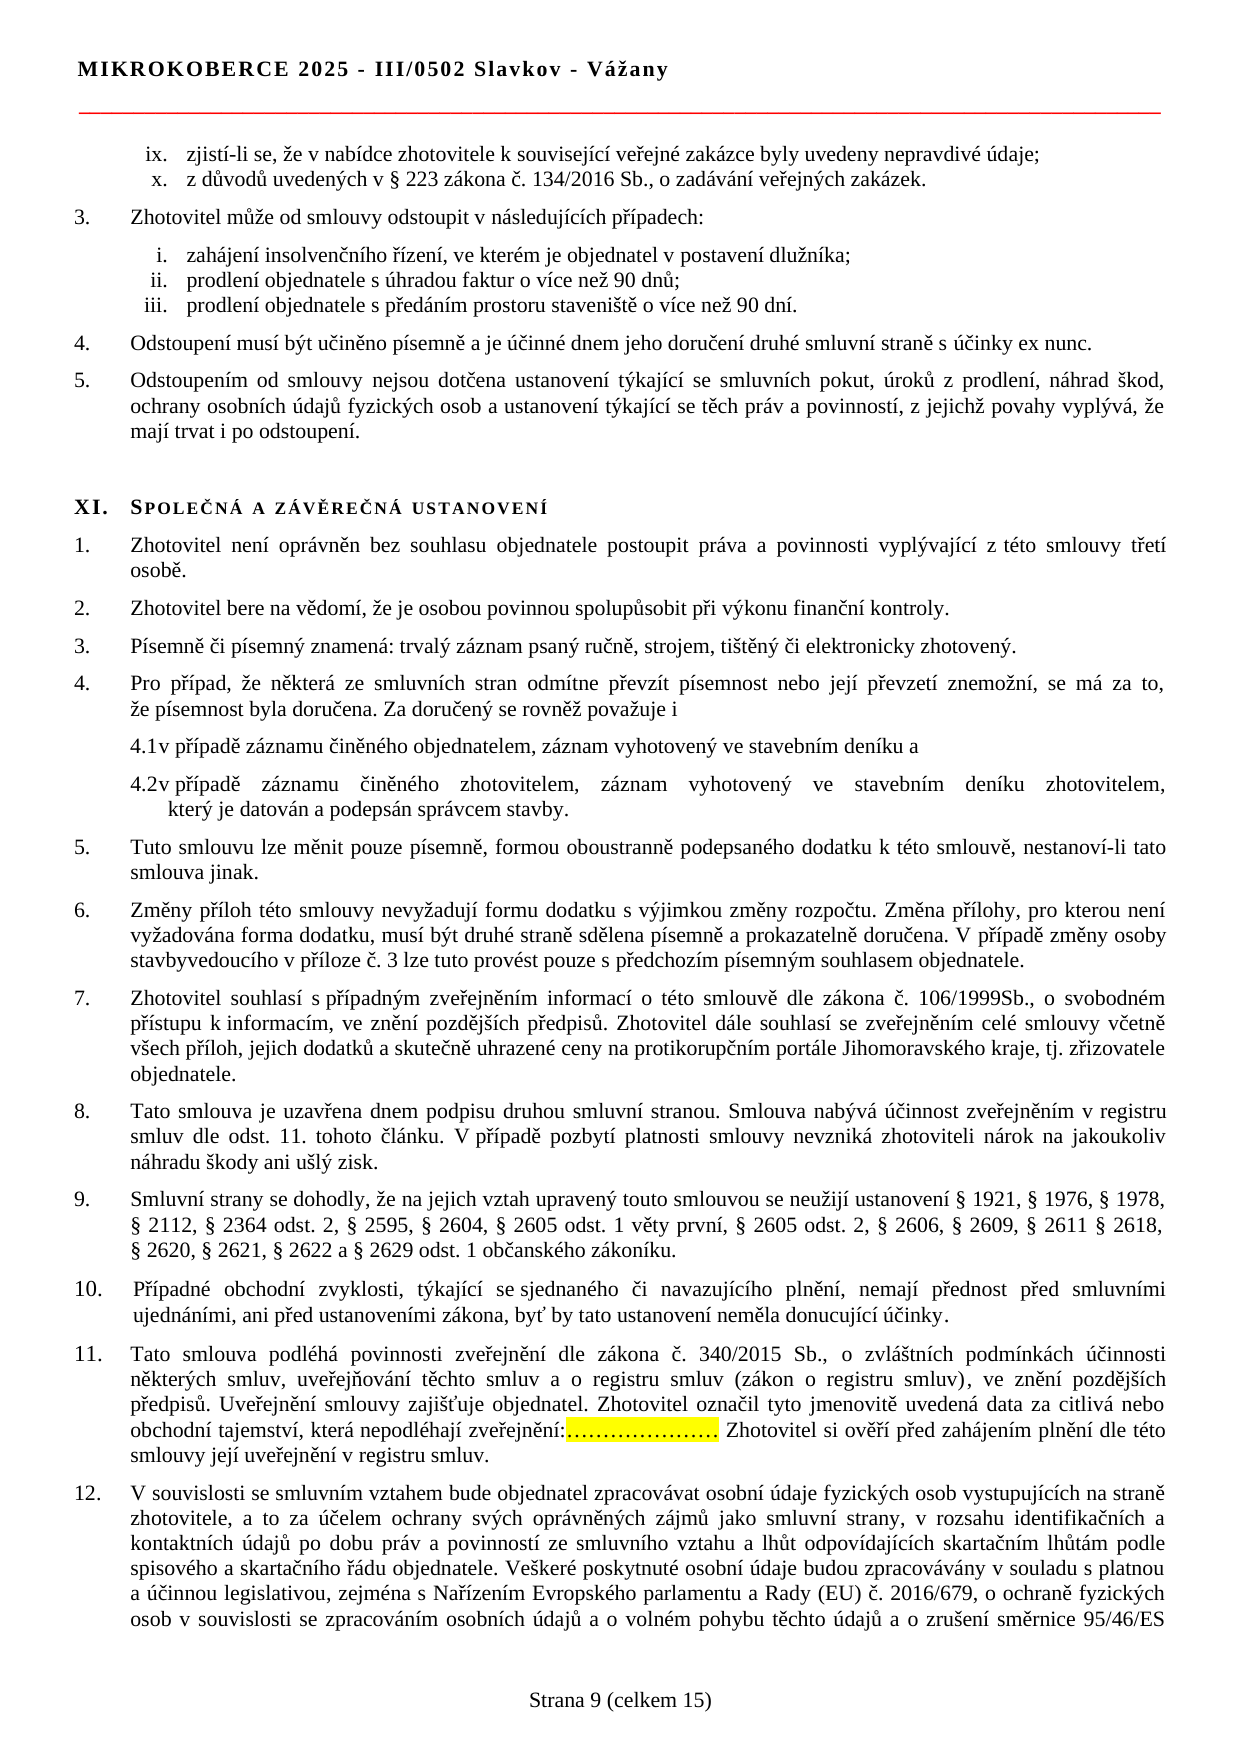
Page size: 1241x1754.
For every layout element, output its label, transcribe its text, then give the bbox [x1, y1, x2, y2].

list Zhotovitel není oprávněn bez souhlasu objednatele postoupit práva a povinnosti vyplývající z této smlouvy třetí osobě. [74, 532, 1167, 582]
list Tato smlouva je uzavřena dnem podpisu druhou smluvní stranou. Smlouva nabývá účinnost zveřejněním v registru smluv dle odst. 11. tohoto článku. V případě pozbytí platnosti smlouvy nevzniká zhotoviteli nárok na jakoukoliv náhradu škody ani ušlý zisk. [74, 1098, 1167, 1174]
list prodlení objednatele s úhradou faktur o více než 90 dnů; [168, 267, 1167, 292]
list Společná a závěrečná ustanovení [74, 494, 1167, 519]
list Odstoupení musí být učiněno písemně a je účinné dnem jeho doručení druhé smluvní straně s účinky ex nunc. [74, 330, 1167, 355]
list Zhotovitel souhlasí s případným zveřejněním informací o této smlouvě dle zákona č. 106/1999Sb., o svobodném přístupu k informacím, ve znění pozdějších předpisů. Zhotovitel dále souhlasí se zveřejněním celé smlouvy včetně všech příloh, jejich dodatků a skutečně uhrazené ceny na protikorupčním portále Jihomoravského kraje, tj. zřizovatele objednatele. [74, 985, 1167, 1086]
list Pro případ, že některá ze smluvních stran odmítne převzít písemnost nebo její převzetí znemožní, se má za to, že písemnost byla doručena. Za doručený se rovněž považuje i [74, 670, 1167, 721]
list v případě záznamu činěného zhotovitelem, záznam vyhotovený ve stavebním deníku zhotovitelem, který je datován a podepsán správcem stavby. [130, 771, 1167, 821]
list zjistí-li se, že v nabídce zhotovitele k související veřejné zakázce byly uvedeny nepravdivé údaje; [168, 141, 1167, 166]
list prodlení objednatele s předáním prostoru staveniště o více než 90 dní. [168, 292, 1167, 317]
list Tuto smlouvu lze měnit pouze písemně, formou oboustranně podepsaného dodatku k této smlouvě, nestanoví-li tato smlouva jinak. [74, 834, 1167, 884]
list zahájení insolvenčního řízení, ve kterém je objednatel v postavení dlužníka; [168, 242, 1167, 267]
list Případné obchodní zvyklosti, týkající se sjednaného či navazujícího plnění, nemají přednost před smluvními ujednáními, ani před ustanoveními zákona, byť by tato ustanovení neměla donucující účinky. [74, 1274, 1167, 1327]
list Odstoupením od smlouvy nejsou dotčena ustanovení týkající se smluvních pokut, úroků z prodlení, náhrad škod, ochrany osobních údajů fyzických osob a ustanovení týkající se těch práv a povinností, z jejichž povahy vyplývá, že mají trvat i po odstoupení. [74, 367, 1167, 443]
list Tato smlouva podléhá povinnosti zveřejnění dle zákona č. 340/2015 Sb., o zvláštních podmínkách účinnosti některých smluv, uveřejňování těchto smluv a o registru smluv (zákon o registru smluv), ve znění pozdějších předpisů. Uveřejnění smlouvy zajišťuje objednatel. Zhotovitel označil tyto jmenovitě uvedená data za citlivá nebo obchodní tajemství, která nepodléhají zveřejnění:………………… Zhotovitel si ověří před zahájením plnění dle této smlouvy její uveřejnění v registru smluv. [74, 1340, 1167, 1467]
list z důvodů uvedených v § 223 zákona č. 134/2016 Sb., o zadávání veřejných zakázek. [168, 166, 1167, 191]
list Smluvní strany se dohodly, že na jejich vztah upravený touto smlouvou se neužijí ustanovení § 1921, § 1976, § 1978, § 2112, § 2364 odst. 2, § 2595, § 2604, § 2605 odst. 1 věty první, § 2605 odst. 2, § 2606, § 2609, § 2611 § 2618, § 2620, § 2621, § 2622 a § 2629 odst. 1 občanského zákoníku. [74, 1186, 1167, 1262]
list Písemně či písemný znamená: trvalý záznam psaný ručně, strojem, tištěný či elektronicky zhotovený. [74, 633, 1167, 658]
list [74, 1479, 1167, 1631]
list v případě záznamu činěného objednatelem, záznam vyhotovený ve stavebním deníku a [130, 733, 1167, 758]
list Zhotovitel může od smlouvy odstoupit v následujících případech: [74, 204, 1167, 229]
list Změny příloh této smlouvy nevyžadují formu dodatku s výjimkou změny rozpočtu. Změna přílohy, pro kterou není vyžadována forma dodatku, musí být druhé straně sdělena písemně a prokazatelně doručena. V případě změny osoby stavbyvedoucího v příloze č. 3 lze tuto provést pouze s předchozím písemným souhlasem objednatele. [74, 897, 1167, 972]
list Zhotovitel bere na vědomí, že je osobou povinnou spolupůsobit při výkonu finanční kontroly. [74, 595, 1167, 620]
